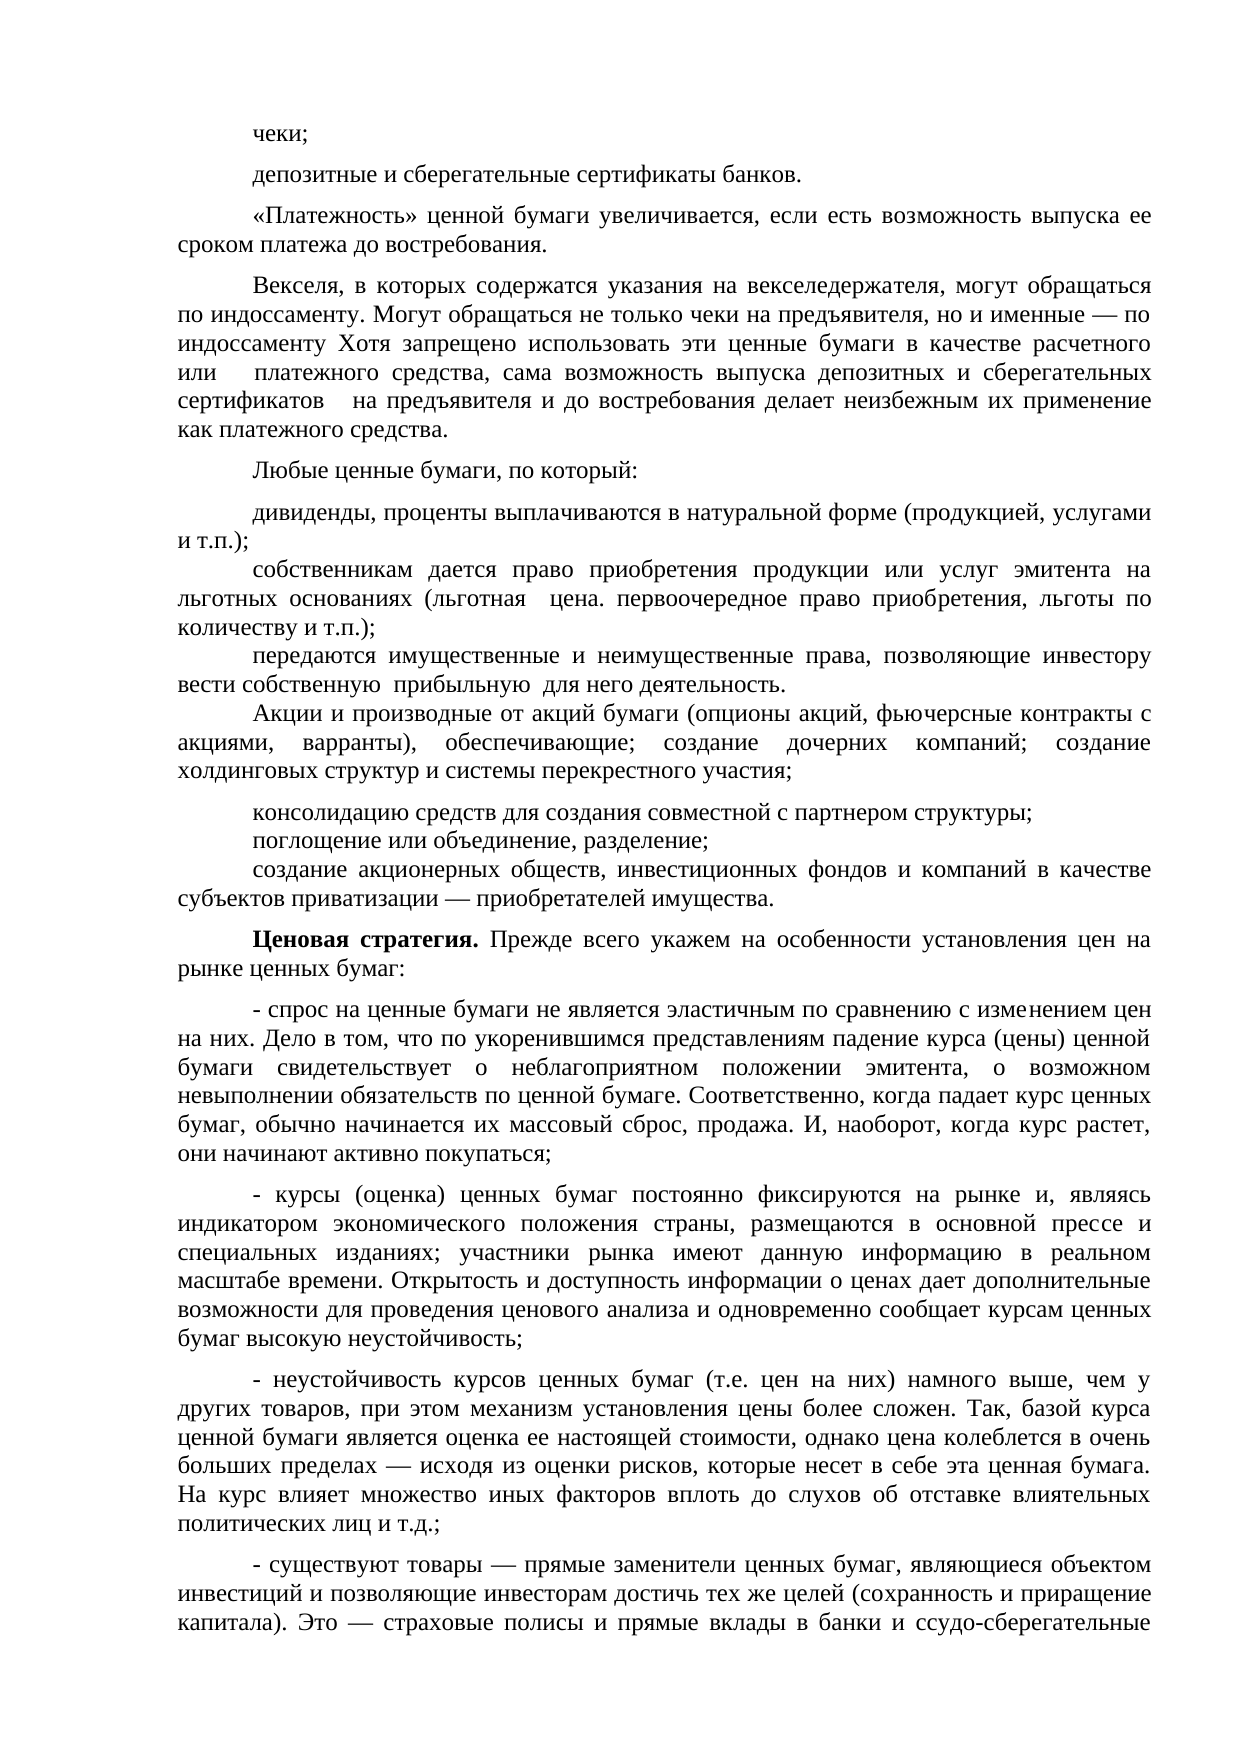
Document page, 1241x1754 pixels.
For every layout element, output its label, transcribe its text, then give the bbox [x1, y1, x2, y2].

text Ценовая стратегия. Прежде всего укажем на особенности установления цен на рынке ценных бумаг: [177, 924, 1152, 982]
text Векселя, в которых содержатся указания на векселедержателя, могут обращаться по индоссаменту. Могут обращаться не только чеки на предъявителя, но и именные — по индоссаменту Хотя запрещено использовать эти ценные бумаги в качестве расчетного или платежного средства, сама возможность выпуска депозитных и сберегательных сертификатов на предъявителя и до востребования делает неизбежным их применение как платежного средства. [177, 271, 1152, 443]
list консолидацию средств для создания совместной с партнером структуры; [177, 797, 1152, 826]
text Акции и производные от акций бумаги (опционы акций, фьючерсные контракты с акциями, варранты), обеспечивающие; создание дочерних компаний; создание холдинговых структур и системы перекрестного участия; [177, 698, 1152, 784]
list дивиденды, проценты выплачиваются в натуральной форме (продукцией, услугами и т.п.); [177, 497, 1152, 554]
text чеки; [177, 118, 1152, 147]
text создание акционерных обществ, инвестиционных фондов и компаний в качестве субъектов приватизации — приобретателей имущества. [177, 854, 1152, 912]
text Любые ценные бумаги, по который: [177, 456, 1152, 484]
text - курсы (оценка) ценных бумаг постоянно фиксируются на рынке и, являясь индикатором экономического положения страны, размещаются в основной прессе и специальных изданиях; участники рынка имеют данную информацию в реальном масштабе времени. Открытость и доступность информации о ценах дает дополнительные возможности для проведения ценового анализа и одновременно сообщает курсам ценных бумаг высокую неустойчивость; [177, 1179, 1152, 1352]
list поглощение или объединение, разделение; [177, 826, 1152, 854]
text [177, 1549, 1152, 1636]
text «Платежность» ценной бумаги увеличивается, если есть возможность выпуска ее сроком платежа до востребования. [177, 201, 1152, 258]
text депозитные и сберегательные сертификаты банков. [177, 159, 1152, 188]
list передаются имущественные и неимущественные права, позволяющие инвестору вести собственную прибыльную для него деятельность. [177, 641, 1152, 698]
text - неустойчивость курсов ценных бумаг (т.е. цен на них) намного выше, чем у других товаров, при этом механизм установления цены более сложен. Так, базой курса ценной бумаги является оценка ее настоящей стоимости, однако цена колеблется в очень больших пределах — исходя из оценки рисков, которые несет в себе эта ценная бумага. На курс влияет множество иных факторов вплоть до слухов об отставке влиятельных политических лиц и т.д.; [177, 1364, 1152, 1537]
list собственникам дается право приобретения продукции или услуг эмитента на льготных основаниях (льготная цена. первоочередное право приобретения, льготы по количеству и т.п.); [177, 554, 1152, 641]
text - спрос на ценные бумаги не является эластичным по сравнению с изменением цен на них. Дело в том, что по укоренившимся представлениям падение курса (цены) ценной бумаги свидетельствует о неблагоприятном положении эмитента, о возможном невыполнении обязательств по ценной бумаге. Соответственно, когда падает курс ценных бумаг, обычно начинается их массовый сброс, продажа. И, наоборот, когда курс растет, они начинают активно покупаться; [177, 994, 1152, 1167]
